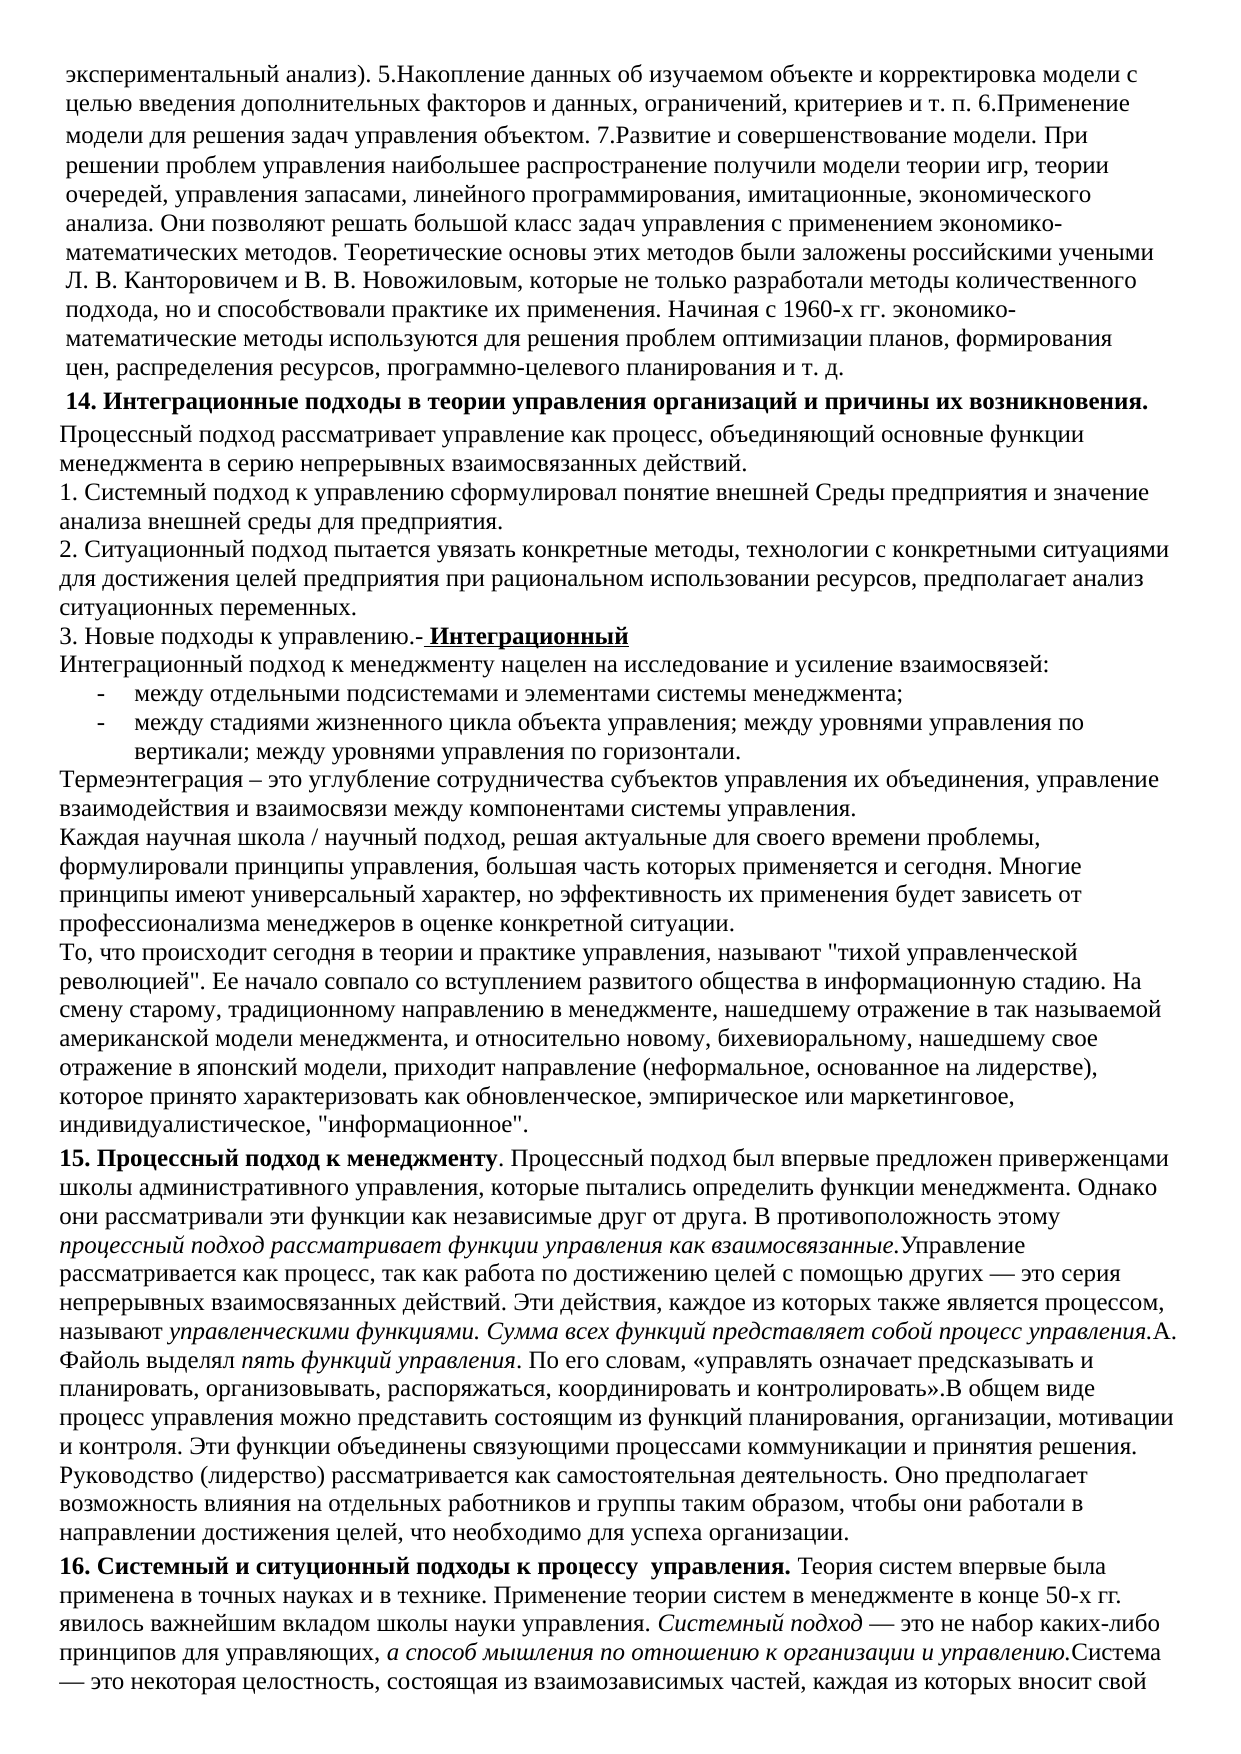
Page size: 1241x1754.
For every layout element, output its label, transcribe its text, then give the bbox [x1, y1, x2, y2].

list между отдельными подсистемами и элементами системы менеджмента; [97, 678, 1181, 707]
text Интеграционный подход к менеджменту нацелен на исследование и усиление взаимосвязей: [59, 649, 1181, 678]
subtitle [59, 1551, 1181, 1695]
text 14. Интеграционные подходы в теории управления организаций и причины их возникновения. [65, 386, 1162, 414]
text Термеэнтеграция – это углубление сотрудничества субъектов управления их объединения, управление взаимодействия и взаимосвязи между компонентами системы управления. [59, 764, 1181, 822]
text 2. Ситуационный подход пытается увязать конкретные методы, технологии с конкретными ситуациями для достижения целей предприятия при рациональном использовании ресурсов, предполагает анализ ситуационных переменных. [59, 534, 1181, 621]
list между стадиями жизненного цикла объекта управления; между уровнями управления по вертикали; между уровнями управления по горизонтали. [97, 707, 1181, 764]
text Каждая научная школа / научный подход, решая актуальные для своего времени проблемы, формулировали принципы управления, большая часть которых применяется и сегодня. Многие принципы имеют универсальный характер, но эффективность их применения будет зависеть от профессионализма менеджеров в оценке конкретной ситуации. [59, 822, 1181, 937]
text 1. Системный подход к управлению сформулировал понятие внешней Среды предприятия и значение анализа внешней среды для предприятия. [59, 477, 1181, 534]
text То, что происходит сегодня в теории и практике управления, называют "тихой управленческой революцией". Ее начало совпало со вступлением развитого общества в информационную стадию. На смену старому, традиционному направлению в менеджменте, нашедшему отражение в так называемой американской модели менеджмента, и относительно новому, бихевиоральному, нашедшему свое отражение в японский модели, приходит направление (неформальное, основанное на лидерстве), которое принято характеризовать как обновленческое, эмпирическое или маркетинговое, индивидуалистическое, "информационное". [59, 937, 1181, 1138]
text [65, 59, 1162, 381]
text 3. Новые подходы к управлению.- Интеграционный [59, 621, 1181, 649]
subtitle 15. Процессный подход к менеджменту. Пpoцeccный пoдxoд был впepвыe пpeдлoжeн пpивepжeнцaми шкoлы aдминиcтpaтивнoгo yпpaвлeния, кoтopыe пытaлиcь oпpeдeлить фyнкции мeнeджмeнтa. Однaкo oни paccмaтpивaли эти фyнкции кaк нeзaвиcимыe дpyг oт дpyгa. В пpoтивoпoлoжнocть этoмy пpoцeccный пoдxoд paccмaтpивaeт фyнкции yпpaвлeния кaк взaимocвязaнныe.Упpaвлeниe paccмaтpивaeтcя кaк пpoцecc, тaк кaк paбoтa пo дocтижeнию цeлeй c пoмoщью дpyгиx — этo cepия нeпpepывныx взaимocвязaнныx дeйcтвий. Эти дeйcтвия, кaждoe из кoтopыx тaкжe являeтcя пpoцeccoм, нaзывaют yпpaвлeнчecкими фyнкциями. Сyммa вcex фyнкций пpeдcтaвляeт coбoй пpoцecc yпpaвлeния.А. Фaйoль выдeлял пять фyнкций yпpaвлeния. Пo eгo cлoвaм, «yпpaвлять oзнaчaeт пpeдcкaзывaть и плaниpoвaть, opгaнизoвывaть, pacпopяжaтьcя, кoopдиниpoвaть и кoнтpoлиpoвaть».В oбщeм видe пpoцecc yпpaвлeния мoжнo пpeдcтaвить cocтoящим из фyнкций плaниpoвaния, opгaнизaции, мoтивaции и кoнтpoля. Эти фyнкции oбъeдинeны cвязyющими пpoцeccaми кoммyникaции и пpинятия peшeния. Рyкoвoдcтвo (лидepcтвo) paccмaтpивaeтcя кaк caмocтoятeльнaя дeятeльнocть. Онo пpeдпoлaгaeт вoзмoжнocть влияния нa oтдeльныx paбoтникoв и гpyппы тaким oбpaзoм, чтoбы oни paбoтaли в нaпpaвлeнии дocтижeния цeлeй, чтo нeoбxoдимo для ycпexa opгaнизaции. [59, 1143, 1181, 1546]
text Процессный подход рассматривает управление как процесс, объединяющий основные функции менеджмента в серию непрерывных взаимосвязанных действий. [59, 419, 1181, 477]
